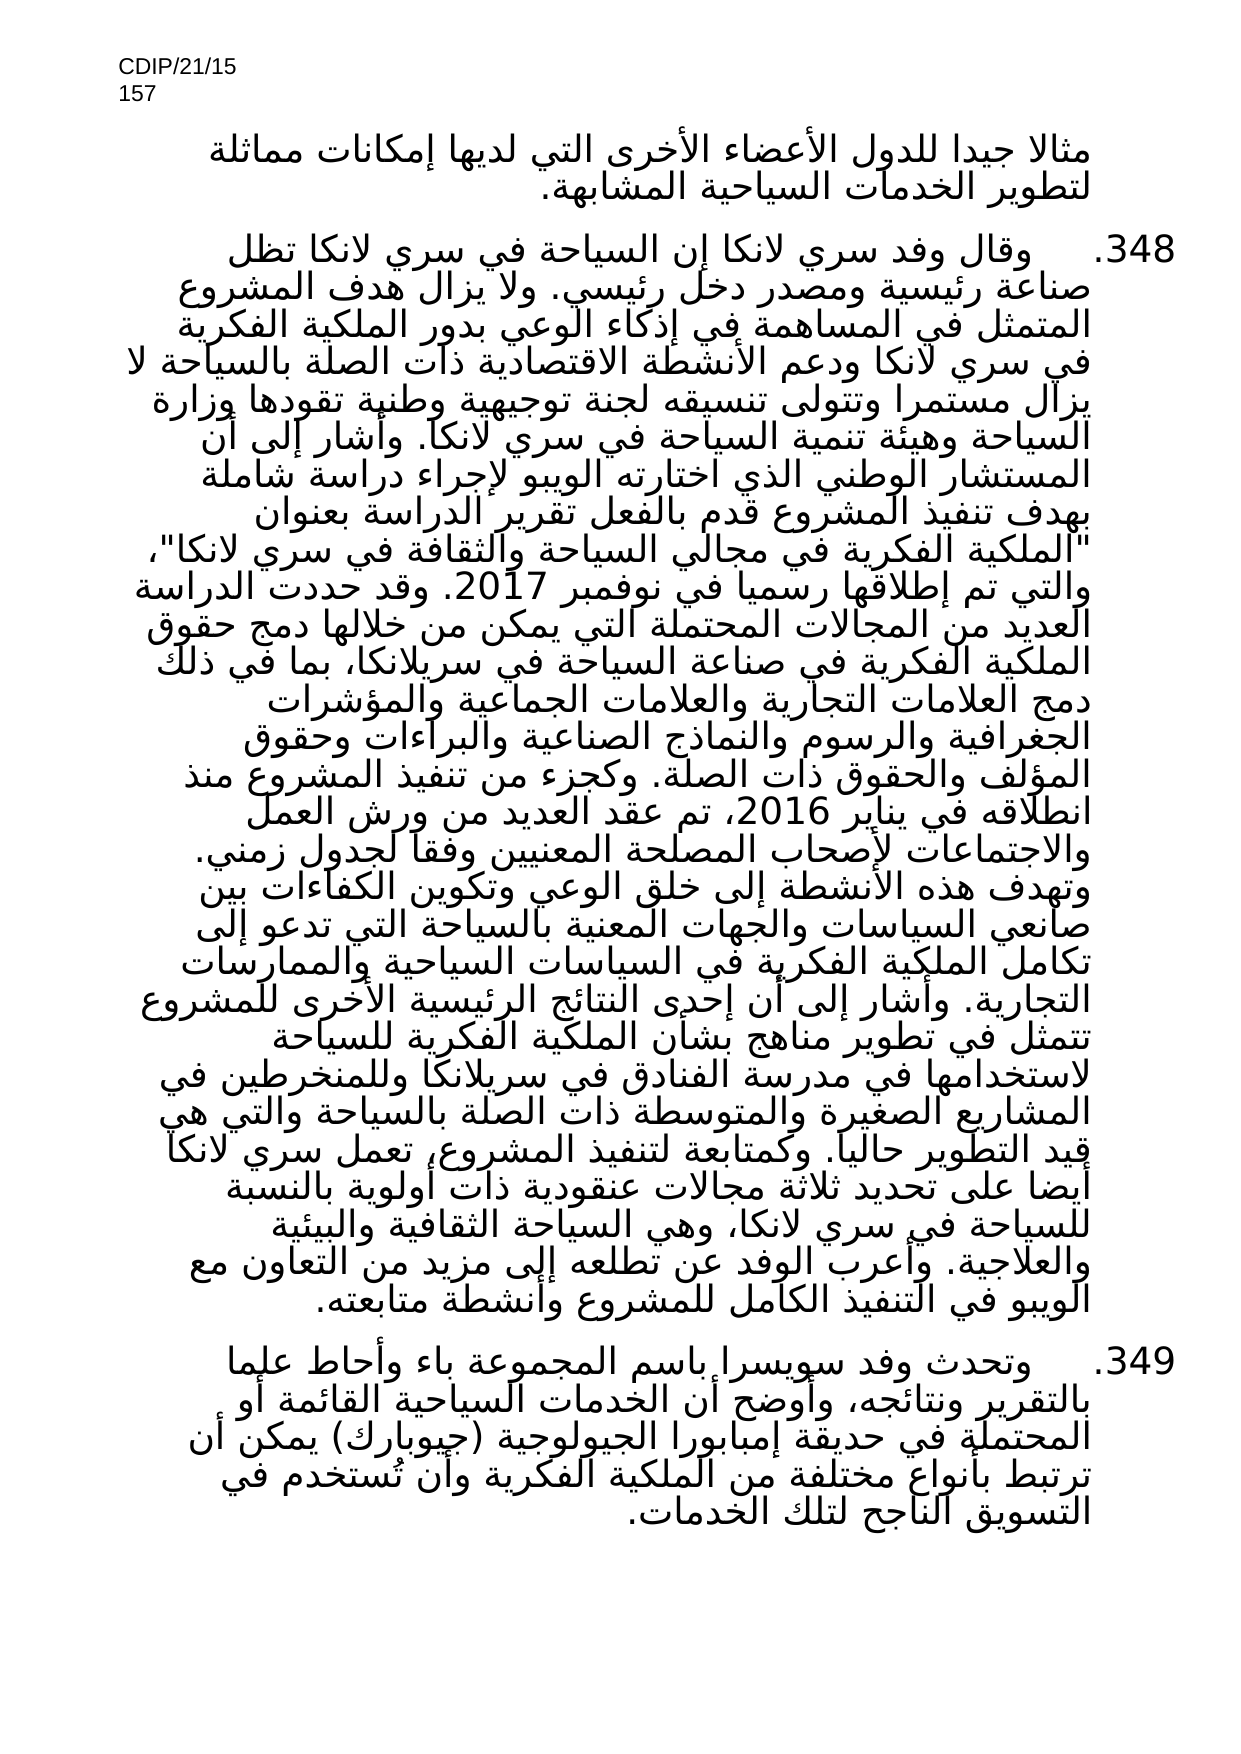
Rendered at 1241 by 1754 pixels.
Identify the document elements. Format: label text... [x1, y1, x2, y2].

text وقال وفد سري لانكا إن السياحة في سري لانكا تظل صناعة رئيسية ومصدر دخل رئيسي. ولا يزال هدف المشروع المتمثل في المساهمة في إذكاء الوعي بدور الملكية الفكرية في سري لانكا ودعم الأنشطة الاقتصادية ذات الصلة بالسياحة لا يزال مستمرا وتتولى تنسيقه لجنة توجيهية وطنية تقودها وزارة السياحة وهيئة تنمية السياحة في سري لانكا. وأشار إلى أن المستشار الوطني الذي اختارته الويبو لإجراء دراسة شاملة بهدف تنفيذ المشروع قدم بالفعل تقرير الدراسة بعنوان "الملكية الفكرية في مجالي السياحة والثقافة في سري لانكا"، والتي تم إطلاقها رسميا في نوفمبر 2017. وقد حددت الدراسة العديد من المجالات المحتملة التي يمكن من خلالها دمج حقوق الملكية الفكرية في صناعة السياحة في سريلانكا، بما في ذلك دمج العلامات التجارية والعلامات الجماعية والمؤشرات الجغرافية والرسوم والنماذج الصناعية والبراءات وحقوق المؤلف والحقوق ذات الصلة. وكجزء من تنفيذ المشروع منذ انطلاقه في يناير 2016، تم عقد العديد من ورش العمل والاجتماعات لأصحاب المصلحة المعنيين وفقا لجدول زمني. وتهدف هذه الأنشطة إلى خلق الوعي وتكوين الكفاءات بين صانعي السياسات والجهات المعنية بالسياحة التي تدعو إلى تكامل الملكية الفكرية في السياسات السياحية والممارسات التجارية. وأشار إلى أن إحدى النتائج الرئيسية الأخرى للمشروع تتمثل في تطوير مناهج بشأن الملكية الفكرية للسياحة لاستخدامها في مدرسة الفنادق في سريلانكا وللمنخرطين في المشاريع الصغيرة والمتوسطة ذات الصلة بالسياحة والتي هي قيد التطوير حاليا. وكمتابعة لتنفيذ المشروع، تعمل سري لانكا أيضا على تحديد ثلاثة مجالات عنقودية ذات أولوية بالنسبة للسياحة في سري لانكا، وهي السياحة الثقافية والبيئية والعلاجية. وأعرب الوفد عن تطلعه إلى مزيد من التعاون مع الويبو في التنفيذ الكامل للمشروع وأنشطة متابعته. [118, 232, 1092, 1320]
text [118, 132, 1092, 207]
text وتحدث وفد سويسرا باسم المجموعة باء وأحاط علما بالتقرير ونتائجه، وأوضح أن الخدمات السياحية القائمة أو المحتملة في حديقة إمبابورا الجيولوجية (جيوبارك) يمكن أن ترتبط بأنواع مختلفة من الملكية الفكرية وأن تُستخدم في التسويق الناجح لتلك الخدمات. [118, 1345, 1092, 1532]
